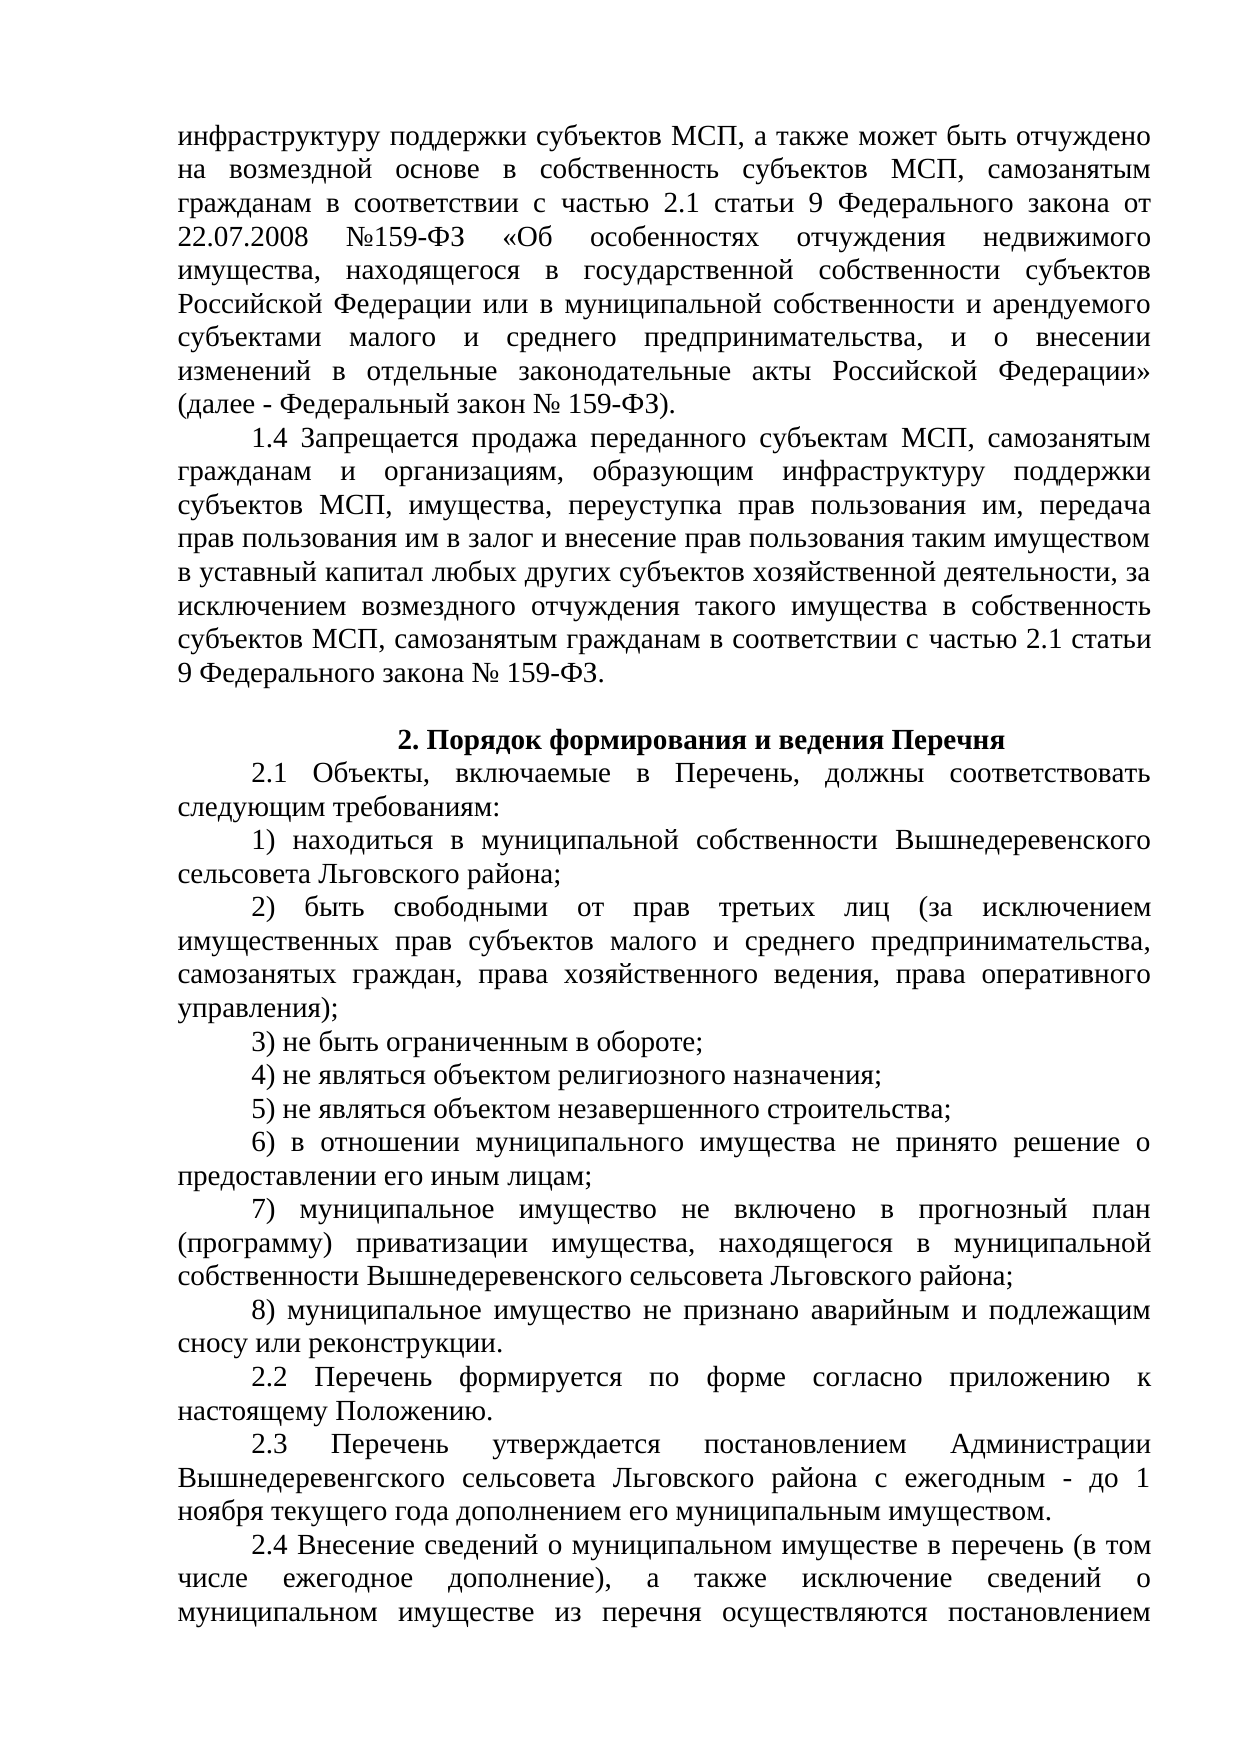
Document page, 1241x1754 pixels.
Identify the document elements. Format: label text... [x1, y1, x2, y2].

text 3) не быть ограниченным в обороте; [177, 1024, 1152, 1057]
text 2.3 Перечень утверждается постановлением Администрации Вышнедеревенгского сельсовета Льговского района с ежегодным - до 1 ноября текущего года дополнением его муниципальным имуществом. [177, 1426, 1152, 1527]
text 2.1 Объекты, включаемые в Перечень, должны соответствовать следующим требованиям: [177, 755, 1152, 822]
text 2) быть свободными от прав третьих лиц (за исключением имущественных прав субъектов малого и среднего предпринимательства, самозанятых граждан, права хозяйственного ведения, права оперативного управления); [177, 889, 1152, 1024]
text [177, 118, 1152, 420]
text 4) не являться объектом религиозного назначения; [177, 1057, 1152, 1091]
text 2.2 Перечень формируется по форме согласно приложению к настоящему Положению. [177, 1359, 1152, 1426]
text 1) находиться в муниципальной собственности Вышнедеревенского сельсовета Льговского района; [177, 822, 1152, 889]
text 2. Порядок формирования и ведения Перечня [177, 722, 1152, 755]
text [177, 1527, 1152, 1627]
text 1.4 Запрещается продажа переданного субъектам МСП, самозанятым гражданам и организациям, образующим инфраструктуру поддержки субъектов МСП, имущества, переуступка прав пользования им, передача прав пользования им в залог и внесение прав пользования таким имуществом в уставный капитал любых других субъектов хозяйственной деятельности, за исключением возмездного отчуждения такого имущества в собственность субъектов МСП, самозанятым гражданам в соответствии с частью 2.1 статьи 9 Федерального закона № 159-ФЗ. [177, 420, 1152, 688]
text 8) муниципальное имущество не признано аварийным и подлежащим сносу или реконструкции. [177, 1292, 1152, 1359]
text 5) не являться объектом незавершенного строительства; [177, 1091, 1152, 1124]
text 6) в отношении муниципального имущества не принято решение о предоставлении его иным лицам; [177, 1124, 1152, 1191]
text 7) муниципальное имущество не включено в прогнозный план (программу) приватизации имущества, находящегося в муниципальной собственности Вышнедеревенского сельсовета Льговского района; [177, 1191, 1152, 1292]
